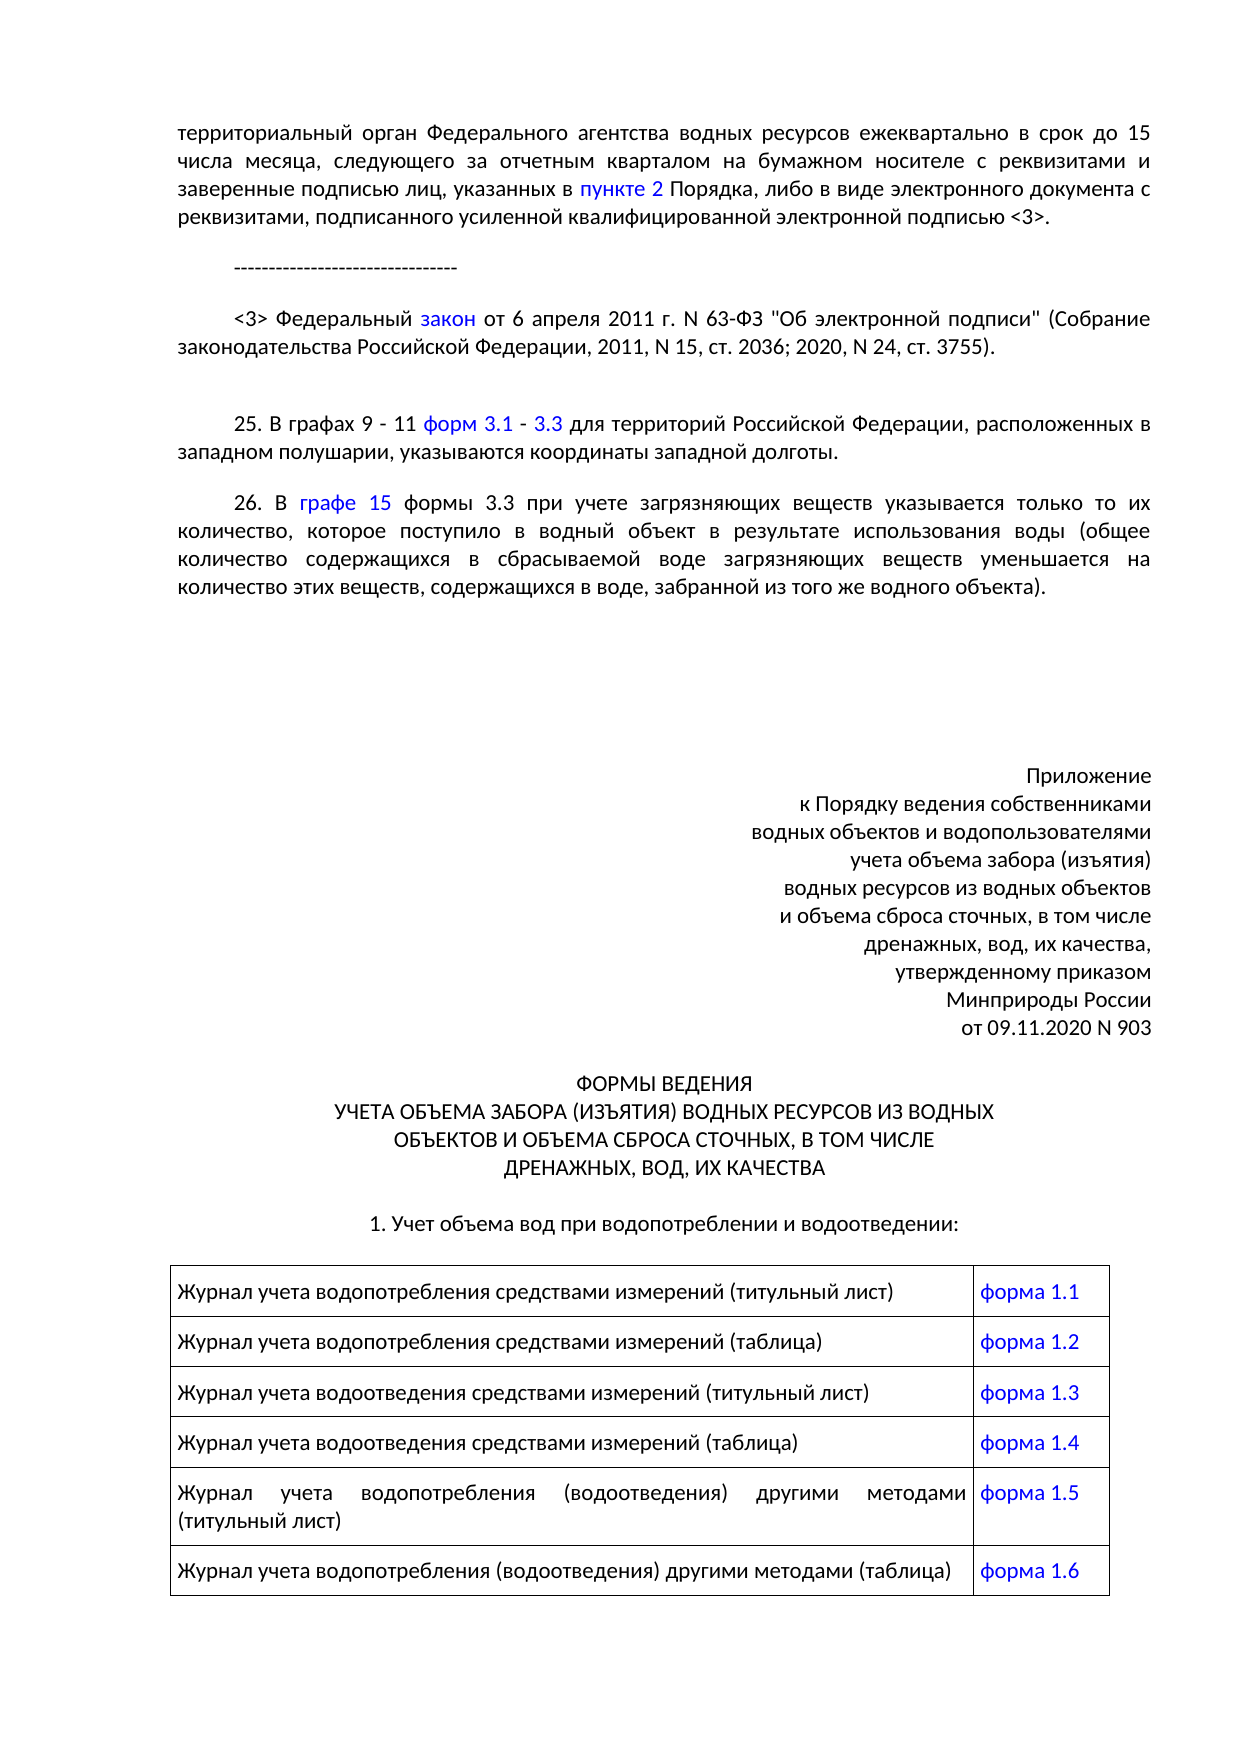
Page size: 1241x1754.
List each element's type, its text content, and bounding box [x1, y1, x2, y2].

table_cell Журнал учета водоотведения средствами измерений (таблица) [171, 1417, 973, 1467]
table_cell Журнал учета водопотребления (водоотведения) другими методами (таблица) [171, 1546, 973, 1595]
text 25. В графах 9 - 11 форм 3.1 - 3.3 для территорий Российской Федерации, расположенных в западном полушарии, указываются координаты западной долготы. [177, 409, 1152, 465]
text учета объема забора (изъятия) [177, 845, 1152, 873]
table_cell форма 1.3 [974, 1367, 1109, 1416]
table_header форма 1.1 [974, 1266, 1109, 1316]
table_cell форма 1.2 [974, 1317, 1109, 1366]
table_cell Журнал учета водопотребления (водоотведения) другими методами (титульный лист) [171, 1468, 973, 1545]
text ОБЪЕКТОВ И ОБЪЕМА СБРОСА СТОЧНЫХ, В ТОМ ЧИСЛЕ [177, 1125, 1152, 1153]
text Приложение [177, 761, 1152, 789]
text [177, 118, 1152, 230]
table_cell форма 1.4 [974, 1417, 1109, 1467]
table_cell форма 1.6 [974, 1546, 1109, 1595]
text 1. Учет объема вод при водопотреблении и водоотведении: [177, 1209, 1152, 1237]
text Минприроды России [177, 985, 1152, 1013]
text 26. В графе 15 формы 3.3 при учете загрязняющих веществ указывается только то их количество, которое поступило в водный объект в результате использования воды (общее количество содержащихся в сбрасываемой воде загрязняющих веществ уменьшается на количество этих веществ, содержащихся в воде, забранной из того же водного объекта). [177, 488, 1152, 600]
text и объема сброса сточных, в том числе [177, 901, 1152, 929]
text ДРЕНАЖНЫХ, ВОД, ИХ КАЧЕСТВА [177, 1153, 1152, 1181]
text дренажных, вод, их качества, [177, 929, 1152, 957]
text <3> Федеральный закон от 6 апреля 2011 г. N 63-ФЗ "Об электронной подписи" (Собрание законодательства Российской Федерации, 2011, N 15, ст. 2036; 2020, N 24, ст. 3755). [177, 304, 1152, 360]
text -------------------------------- [177, 253, 1152, 281]
table_cell Журнал учета водопотребления средствами измерений (таблица) [171, 1317, 973, 1366]
table_header Журнал учета водопотребления средствами измерений (титульный лист) [171, 1266, 973, 1316]
text ФОРМЫ ВЕДЕНИЯ [177, 1069, 1152, 1097]
text от 09.11.2020 N 903 [177, 1013, 1152, 1041]
text утвержденному приказом [177, 957, 1152, 985]
text к Порядку ведения собственниками [177, 789, 1152, 817]
text водных объектов и водопользователями [177, 817, 1152, 845]
text УЧЕТА ОБЪЕМА ЗАБОРА (ИЗЪЯТИЯ) ВОДНЫХ РЕСУРСОВ ИЗ ВОДНЫХ [177, 1097, 1152, 1125]
table_cell Журнал учета водоотведения средствами измерений (титульный лист) [171, 1367, 973, 1416]
table_cell форма 1.5 [974, 1468, 1109, 1545]
text водных ресурсов из водных объектов [177, 873, 1152, 901]
